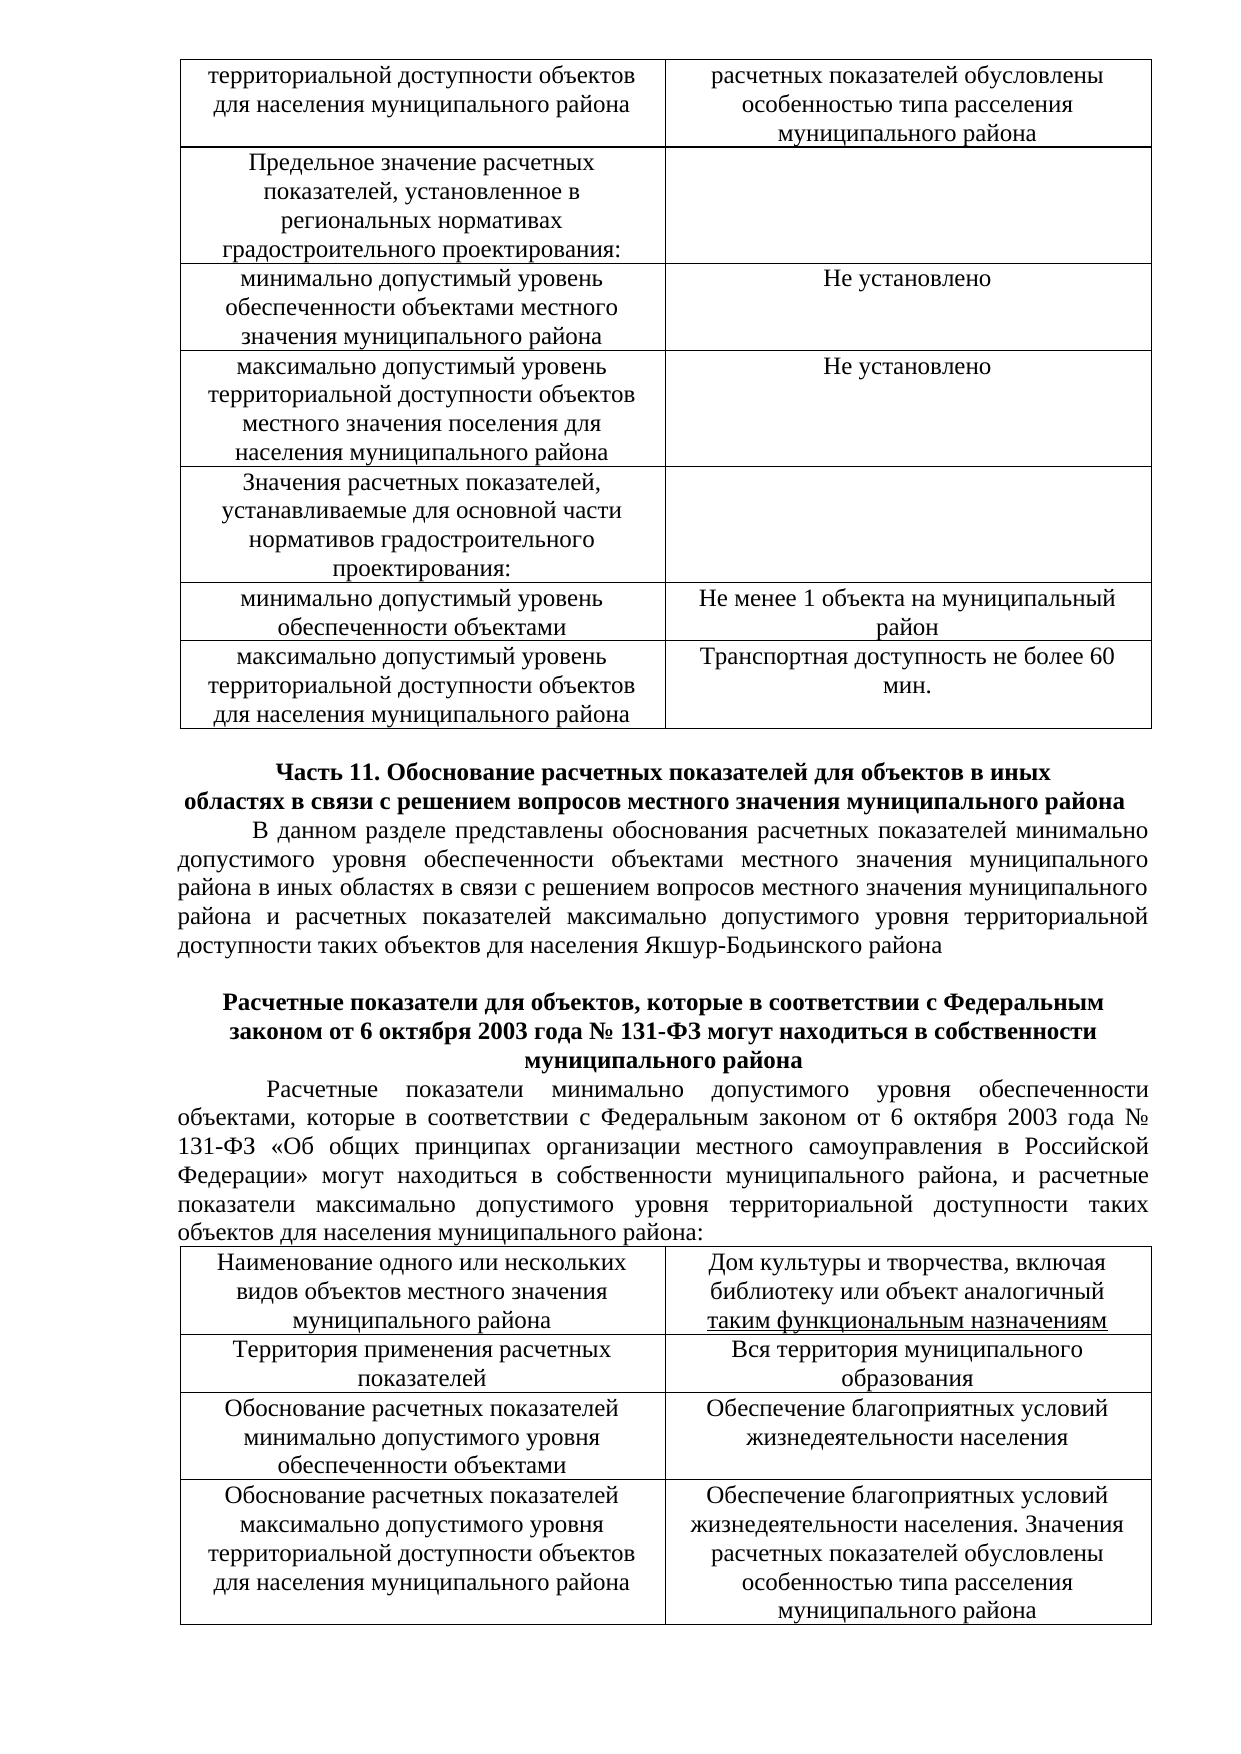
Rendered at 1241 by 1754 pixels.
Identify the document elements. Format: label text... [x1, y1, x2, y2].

text Расчетные показатели для объектов, которые в соответствии с Федеральным законом от 6 октября 2003 года № 131-ФЗ могут находиться в собственности муниципального района [177, 987, 1149, 1074]
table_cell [181, 60, 665, 146]
table_header Дом культуры и творчества, включая библиотеку или объект аналогичный таким функциональным назначениям [666, 1247, 1151, 1333]
table_cell [666, 148, 1151, 262]
table_cell Территория применения расчетных показателей [486, 1335, 665, 1392]
text В данном разделе представлены обоснования расчетных показателей минимально допустимого уровня обеспеченности объектами местного значения муниципального района в иных областях в связи с решением вопросов местного значения муниципального района и расчетных показателей максимально допустимого уровня территориальной доступности таких объектов для населения Якшур-Бодьинского района [177, 815, 1149, 959]
table_cell минимально допустимый уровень обеспеченности объектами [566, 583, 665, 640]
table_header Наименование одного или нескольких видов объектов местного значения муниципального района [551, 1247, 665, 1333]
table_cell Значения расчетных показателей, устанавливаемые для основной части нормативов градостроительного проектирования: [181, 467, 332, 582]
table_cell Обоснование расчетных показателей минимально допустимого уровня обеспеченности объектами [181, 1393, 277, 1479]
table_cell Предельное значение расчетных показателей, установленное в региональных нормативах градостроительного проектирования: [181, 148, 281, 262]
table_cell Значения расчетных показателей, устанавливаемые для основной части нормативов градостроительного проектирования: [511, 467, 665, 582]
table_cell Обоснование расчетных показателей максимально допустимого уровня территориальной доступности объектов для населения муниципального района [181, 1480, 665, 1624]
table_cell минимально допустимый уровень обеспеченности объектами [181, 583, 277, 640]
table_cell Обеспечение благоприятных условий жизнедеятельности населения [666, 1393, 1151, 1479]
table_cell Не менее 1 объекта на муниципальный район [666, 583, 876, 640]
table_header Наименование одного или нескольких видов объектов местного значения муниципального района [181, 1247, 292, 1333]
table_cell Территория применения расчетных показателей [181, 1335, 357, 1392]
table_cell Транспортная доступность не более 60 мин. [666, 641, 1151, 728]
table_cell Не установлено [666, 264, 1151, 350]
text Часть 11. Обоснование расчетных показателей для объектов в иных областях в связи с решением вопросов местного значения муниципального района [177, 757, 1149, 815]
table_cell Вся территория муниципального образования [666, 1335, 841, 1392]
table_cell максимально допустимый уровень территориальной доступности объектов местного значения поселения для населения муниципального района [181, 351, 665, 466]
table_cell Предельное значение расчетных показателей, установленное в региональных нормативах градостроительного проектирования: [563, 148, 665, 262]
text Расчетные показатели минимально допустимого уровня обеспеченности объектами, которые в соответствии с Федеральным законом от 6 октября 2003 года № 131-ФЗ «Об общих принципах организации местного самоуправления в Российской Федерации» могут находиться в собственности муниципального района, и расчетные показатели максимально допустимого уровня территориальной доступности таких объектов для населения муниципального района: [177, 1074, 1149, 1246]
table_cell [666, 467, 1151, 582]
table_cell Не установлено [666, 351, 1151, 466]
table_cell Вся территория муниципального образования [973, 1335, 1151, 1392]
table_cell Не менее 1 объекта на муниципальный район [939, 583, 1151, 640]
table_cell Обоснование расчетных показателей минимально допустимого уровня обеспеченности объектами [566, 1393, 665, 1479]
